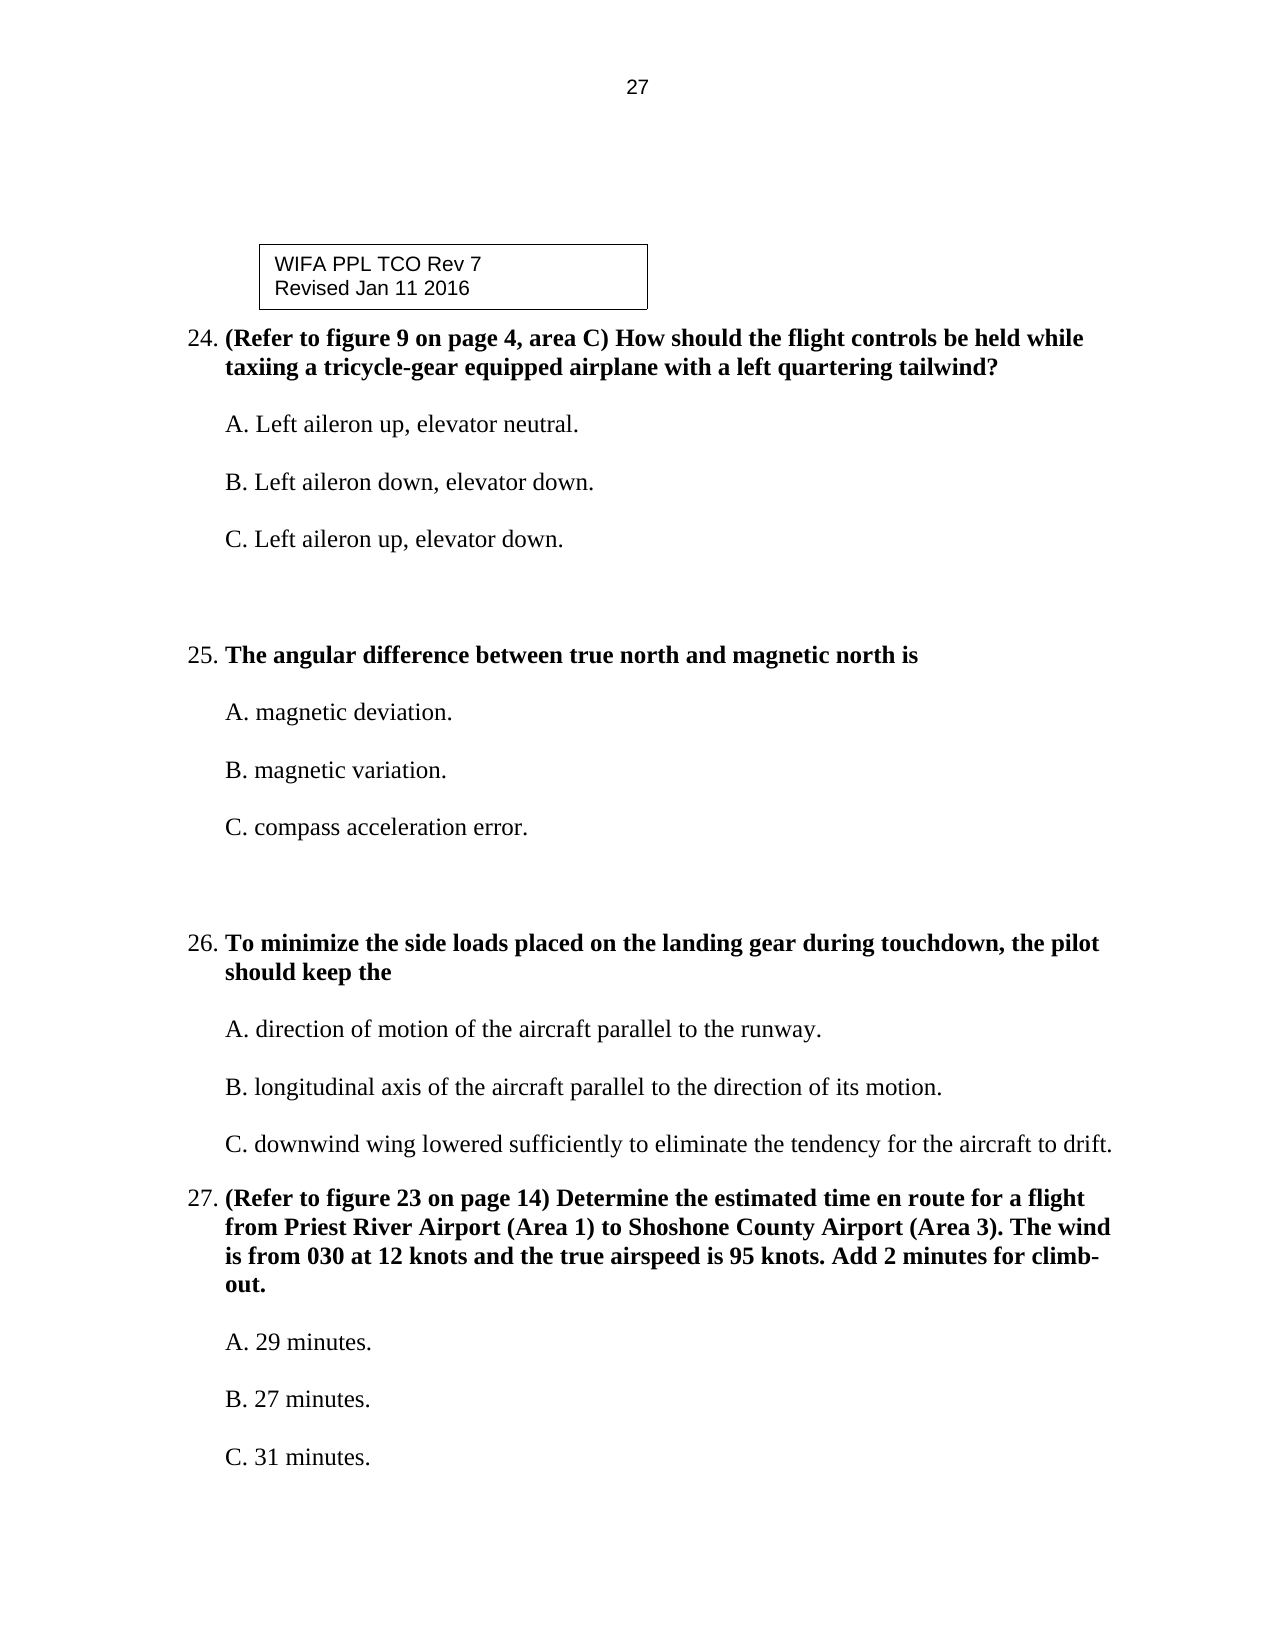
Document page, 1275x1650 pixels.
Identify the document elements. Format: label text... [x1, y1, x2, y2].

list To minimize the side loads placed on the landing gear during touchdown, the pilot should keep the A. direction of motion of the aircraft parallel to the runway. B. longitudinal axis of the aircraft parallel to the direction of its motion. C. downwind wing lowered sufficiently to eliminate the tendency for the aircraft to drift. [187, 1187, 1125, 1417]
list The angular difference between true north and magnetic north is A. magnetic deviation. B. magnetic variation. C. compass acceleration error. [187, 899, 1125, 1100]
list (Refer to figure 9 on page 4, area C) How should the flight controls be held while taxiing a tricycle-gear equipped airplane with a left quartering tailwind? A. Left aileron up, elevator neutral. B. Left aileron down, elevator down. C. Left aileron up, elevator down. [187, 582, 1125, 812]
list The most important rule to remember in the event of a power failure after becoming airborne is to A. immediately establish the proper gliding attitude and airspeed. B. quickly check the fuel supply for possible fuel exhaustion. C. determine the wind direction to plan for the forced landing. [187, 150, 1125, 380]
